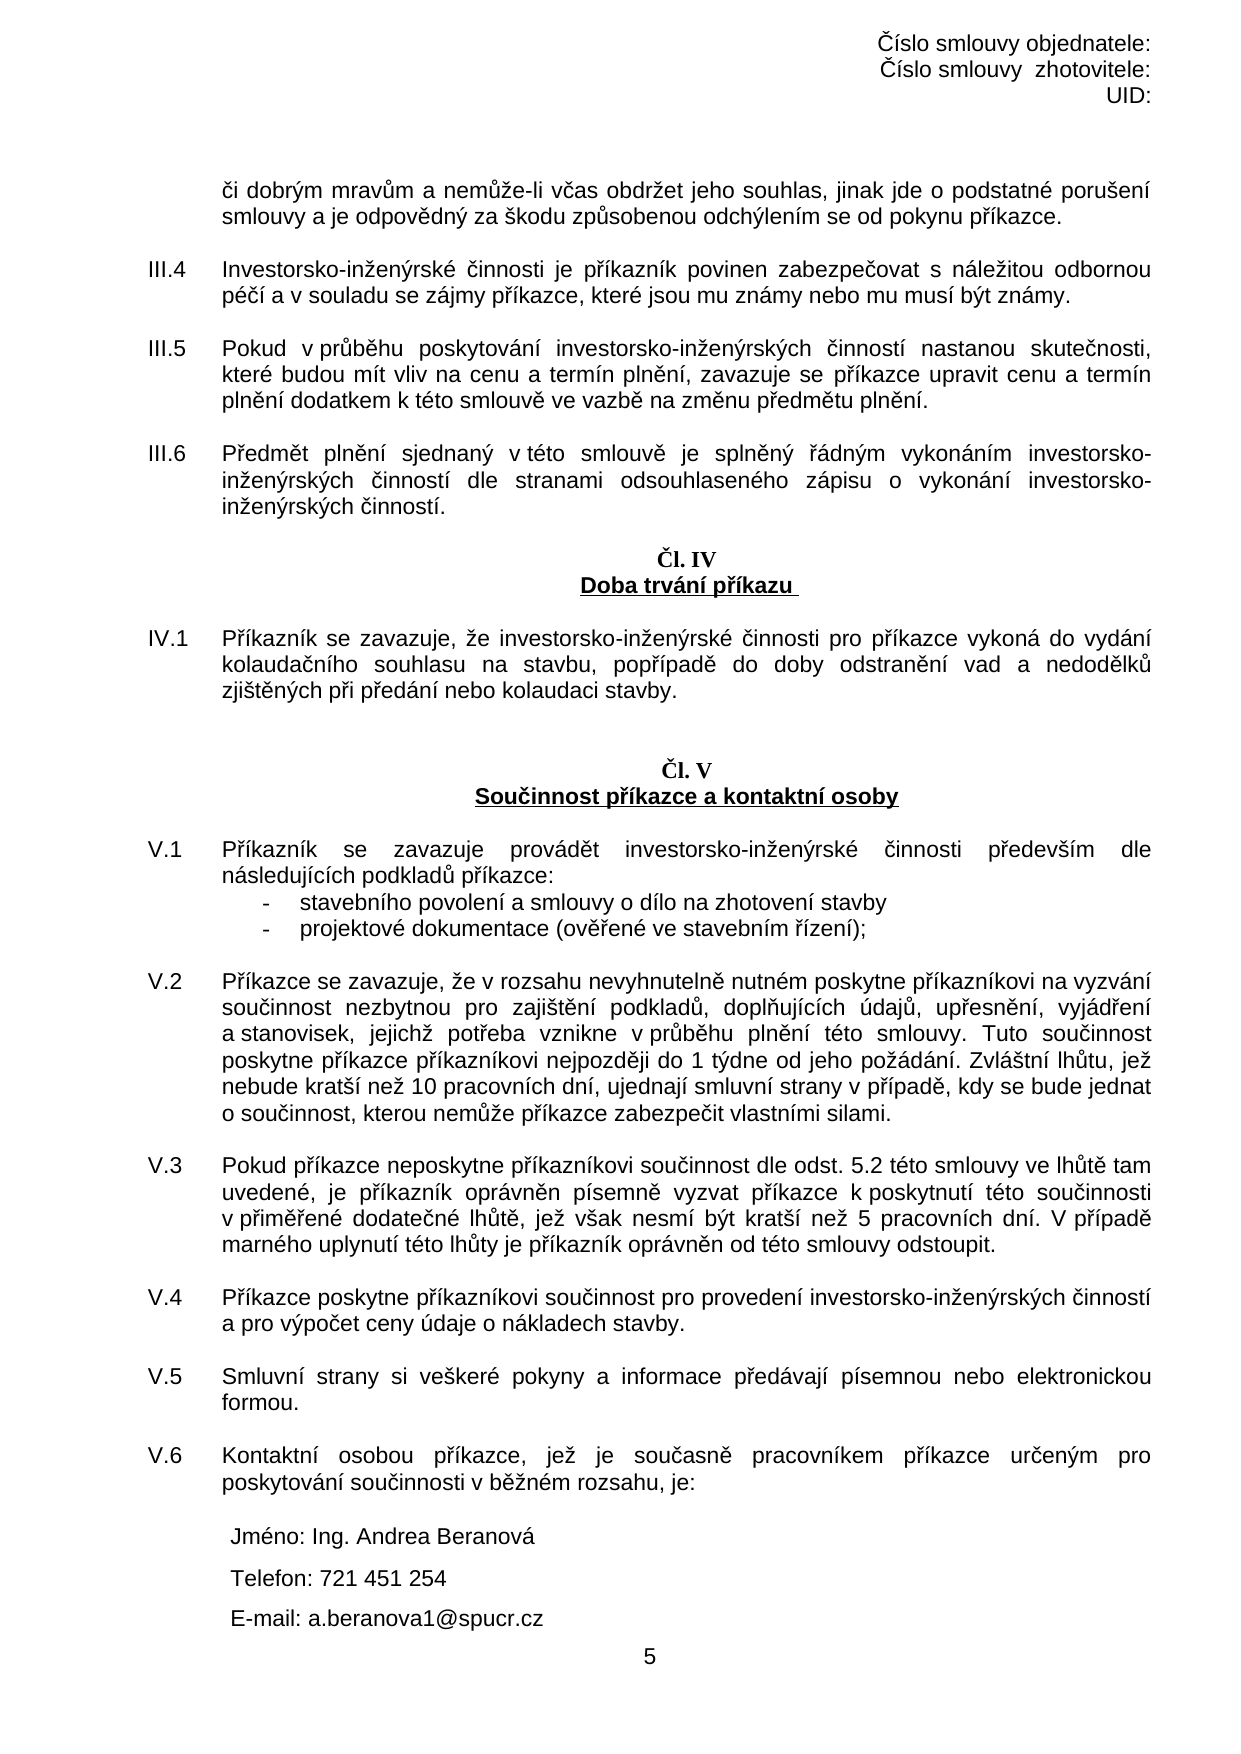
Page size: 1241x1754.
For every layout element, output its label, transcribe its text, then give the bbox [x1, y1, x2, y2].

list Příkazce poskytne příkazníkovi součinnost pro provedení investorsko-inženýrských činností a pro výpočet ceny údaje o nákladech stavby. [148, 1284, 1152, 1337]
list stavebního povolení a smlouvy o dílo na zhotovení stavby [262, 888, 1152, 915]
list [148, 177, 1152, 229]
list Příkazník se zavazuje provádět investorsko-inženýrské činnosti především dle následujících podkladů příkazce: [148, 836, 1152, 888]
list Investorsko-inženýrské činnosti je příkazník povinen zabezpečovat s náležitou odbornou péčí a v souladu se zájmy příkazce, které jsou mu známy nebo mu musí být známy. [148, 256, 1152, 308]
list Kontaktní osobou příkazce, jež je současně pracovníkem příkazce určeným pro poskytování součinnosti v běžném rozsahu, je: [148, 1442, 1152, 1495]
list Pokud v průběhu poskytování investorsko-inženýrských činností nastanou skutečnosti, které budou mít vliv na cenu a termín plnění, zavazuje se příkazce upravit cenu a termín plnění dodatkem k této smlouvě ve vazbě na změnu předmětu plnění. [148, 335, 1152, 414]
list Doba trvání příkazu [222, 546, 1152, 598]
list Příkazník se zavazuje, že investorsko-inženýrské činnosti pro příkazce vykoná do vydání kolaudačního souhlasu na stavbu, popřípadě do doby odstranění vad a nedodělků zjištěných při předání nebo kolaudaci stavby. [148, 625, 1152, 704]
text Telefon: 721 451 254 [230, 1563, 1152, 1592]
list Součinnost příkazce a kontaktní osoby [222, 757, 1152, 809]
list Příkazce se zavazuje, že v rozsahu nevyhnutelně nutném poskytne příkazníkovi na vyzvání součinnost nezbytnou pro zajištění podkladů, doplňujících údajů, upřesnění, vyjádření a stanovisek, jejichž potřeba vznikne v průběhu plnění této smlouvy. Tuto součinnost poskytne příkazce příkazníkovi nejpozději do 1 týdne od jeho požádání. Zvláštní lhůtu, jež nebude kratší než 10 pracovních dní, ujednají smluvní strany v případě, kdy se bude jednat o součinnost, kterou nemůže příkazce zabezpečit vlastními silami. [148, 968, 1152, 1126]
text Jméno: Ing. Andrea Beranová [230, 1521, 1152, 1550]
list projektové dokumentace (ověřené ve stavebním řízení); [262, 915, 1152, 941]
text E-mail: a.beranova1@spucr.cz [230, 1604, 1152, 1631]
list Předmět plnění sjednaný v této smlouvě je splněný řádným vykonáním investorsko-inženýrských činností dle stranami odsouhlaseného zápisu o vykonání investorsko-inženýrských činností. [148, 440, 1152, 519]
list Smluvní strany si veškeré pokyny a informace předávají písemnou nebo elektronickou formou. [148, 1363, 1152, 1416]
list Pokud příkazce neposkytne příkazníkovi součinnost dle odst. 5.2 této smlouvy ve lhůtě tam uvedené, je příkazník oprávněn písemně vyzvat příkazce k poskytnutí této součinnosti v přiměřené dodatečné lhůtě, jež však nesmí být kratší než 5 pracovních dní. V případě marného uplynutí této lhůty je příkazník oprávněn od této smlouvy odstoupit. [148, 1152, 1152, 1258]
